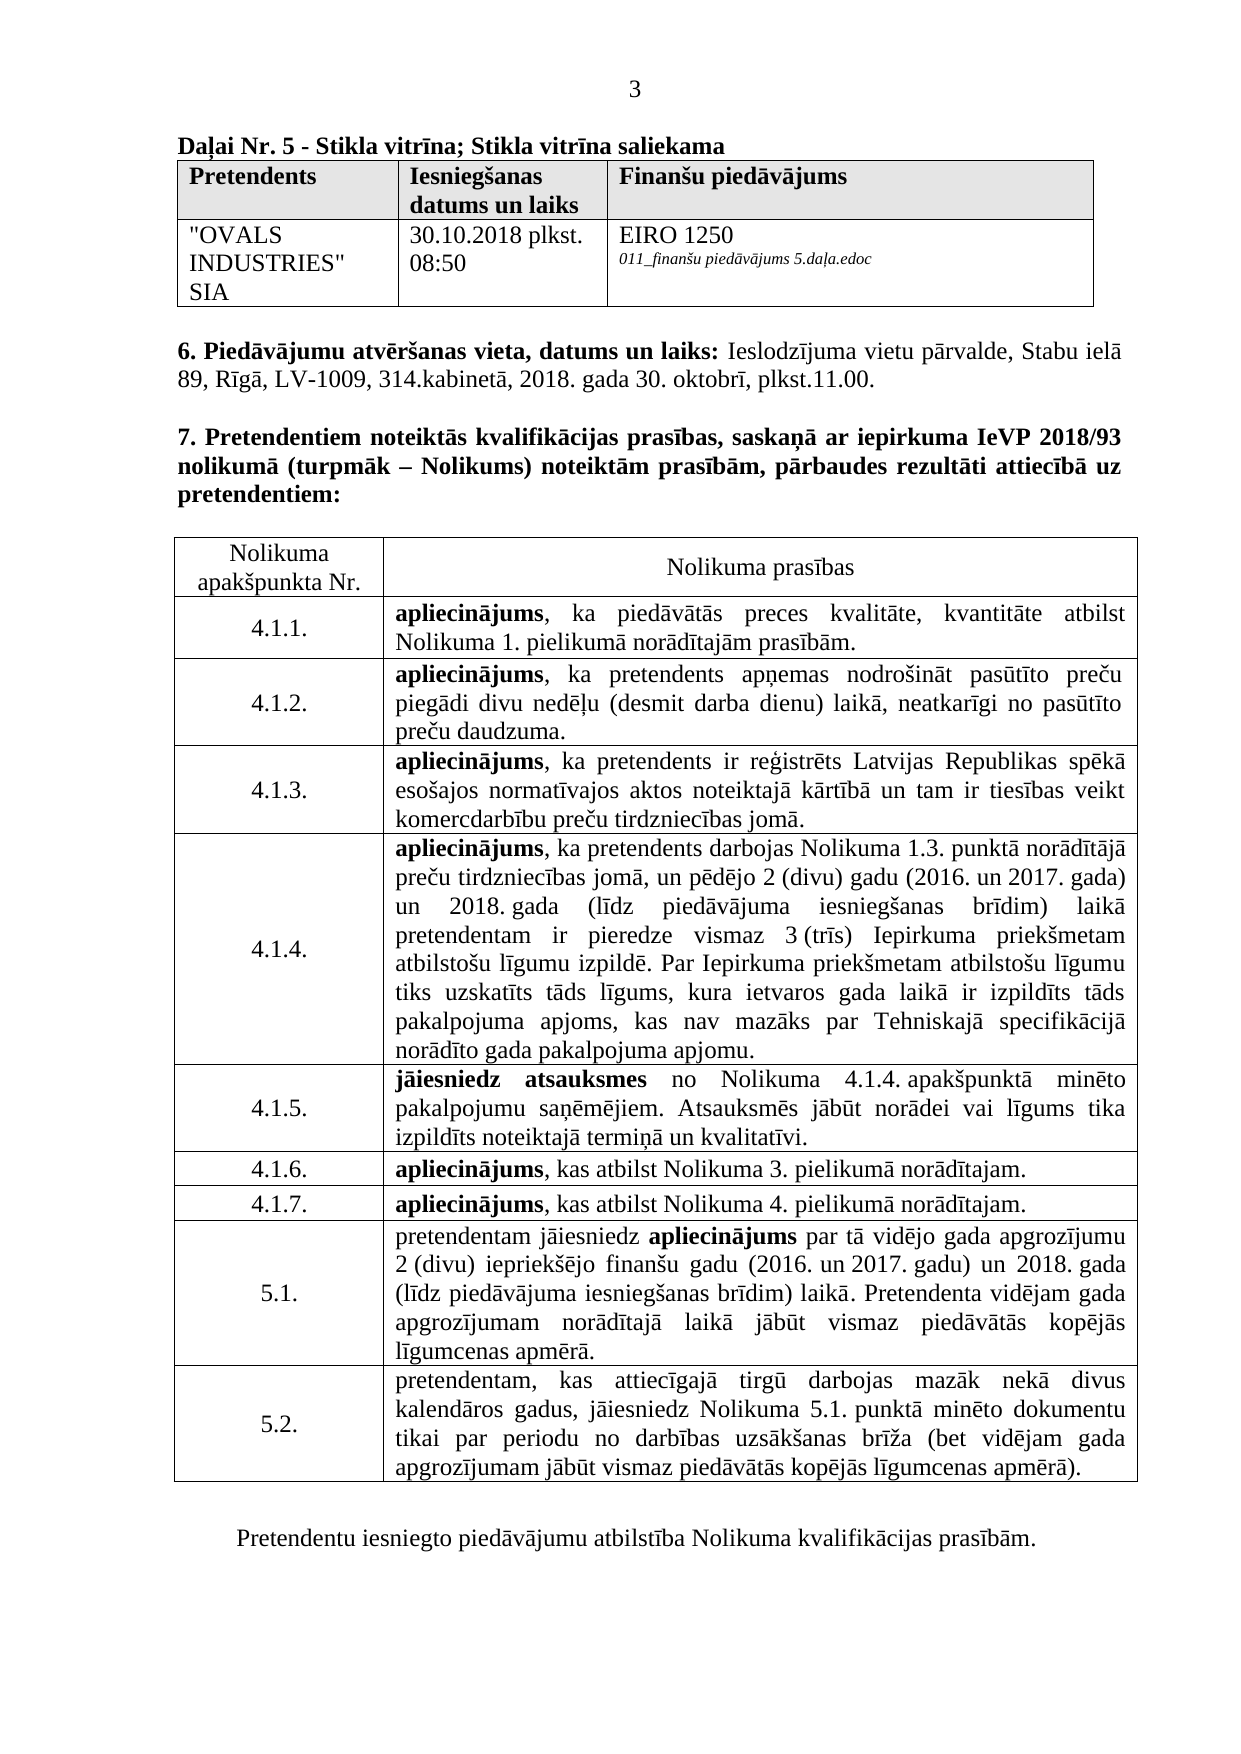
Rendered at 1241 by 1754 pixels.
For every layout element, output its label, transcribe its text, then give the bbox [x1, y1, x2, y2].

table_cell apliecinājums, ka pretendents apņemas nodrošināt pasūtīto preču piegādi divu nedēļu (desmit darba dienu) laikā, neatkarīgi no pasūtīto preču daudzuma. [384, 659, 1137, 745]
table_cell 4.1.4. [175, 834, 383, 1063]
table_cell 5.1. [175, 1221, 383, 1364]
table_header Finanšu piedāvājums [608, 161, 1093, 219]
table_cell 4.1.6. [175, 1152, 383, 1185]
table_header Nolikuma prasības [384, 538, 1137, 596]
table_header Iesniegšanas datums un laiks [399, 161, 607, 219]
text Pretendentu iesniegto piedāvājumu atbilstība Nolikuma kvalifikācijas prasībām. [177, 1523, 1102, 1552]
table_cell pretendentam, kas attiecīgajā tirgū darbojas mazāk nekā divus kalendāros gadus, jāiesniedz Nolikuma 5.1. punktā minēto dokumentu tikai par periodu no darbības uzsākšanas brīža (bet vidējam gada apgrozījumam jābūt vismaz piedāvātās kopējās līgumcenas apmērā). [384, 1366, 1137, 1481]
table_header Nolikuma apakšpunkta Nr. [175, 538, 383, 596]
table_cell 4.1.2. [175, 659, 383, 745]
table_cell pretendentam jāiesniedz apliecinājums par tā vidējo gada apgrozījumu 2 (divu) iepriekšējo finanšu gadu (2016. un 2017. gadu) un 2018. gada (līdz piedāvājuma iesniegšanas brīdim) laikā. Pretendenta vidējam gada apgrozījumam norādītajā laikā jābūt vismaz piedāvātās kopējās līgumcenas apmērā. [384, 1221, 1137, 1364]
table_cell "OVALS INDUSTRIES" SIA [178, 220, 398, 306]
table_cell apliecinājums, ka pretendents darbojas Nolikuma 1.3. punktā norādītājā preču tirdzniecības jomā, un pēdējo 2 (divu) gadu (2016. un 2017. gada) un 2018. gada (līdz piedāvājuma iesniegšanas brīdim) laikā pretendentam ir pieredze vismaz 3 (trīs) Iepirkuma priekšmetam atbilstošu līgumu izpildē. Par Iepirkuma priekšmetam atbilstošu līgumu tiks uzskatīts tāds līgums, kura ietvaros gada laikā ir izpildīts tāds pakalpojuma apjoms, kas nav mazāks par Tehniskajā specifikācijā norādīto gada pakalpojuma apjomu. [384, 834, 1137, 1063]
table_cell apliecinājums, kas atbilst Nolikuma 3. pielikumā norādītajam. [384, 1152, 1137, 1185]
table_cell apliecinājums, ka pretendents ir reģistrēts Latvijas Republikas spēkā esošajos normatīvajos aktos noteiktajā kārtībā un tam ir tiesības veikt komercdarbību preču tirdzniecības jomā. [384, 746, 1137, 832]
table_cell 4.1.5. [175, 1065, 383, 1151]
table_cell 30.10.2018 plkst. 08:50 [399, 220, 607, 306]
table_cell 5.2. [175, 1366, 383, 1481]
table_cell jāiesniedz atsauksmes no Nolikuma 4.1.4. apakšpunktā minēto pakalpojumu saņēmējiem. Atsauksmēs jābūt norādei vai līgums tika izpildīts noteiktajā termiņā un kvalitatīvi. [384, 1065, 1137, 1151]
table_cell EIRO 1250 011_finanšu piedāvājums 5.daļa.edoc [608, 220, 1093, 306]
text 6. Piedāvājumu atvēršanas vieta, datums un laiks: Ieslodzījuma vietu pārvalde, Stabu ielā 89, Rīgā, LV-1009, 314.kabinetā, 2018. gada 30. oktobrī, plkst.11.00. [177, 336, 1122, 393]
table_cell 4.1.1. [175, 597, 383, 658]
table_cell 4.1.3. [175, 746, 383, 832]
text Daļai Nr. 5 - Stikla vitrīna; Stikla vitrīna saliekama [177, 131, 1093, 160]
table_header Pretendents [178, 161, 398, 219]
table_cell apliecinājums, ka piedāvātās preces kvalitāte, kvantitāte atbilst Nolikuma 1. pielikumā norādītajām prasībām. [384, 597, 1137, 658]
table_cell 4.1.7. [175, 1186, 383, 1220]
text 7. Pretendentiem noteiktās kvalifikācijas prasības, saskaņā ar iepirkuma IeVP 2018/93 nolikumā (turpmāk – Nolikums) noteiktām prasībām, pārbaudes rezultāti attiecībā uz pretendentiem: [177, 422, 1122, 508]
table_cell apliecinājums, kas atbilst Nolikuma 4. pielikumā norādītajam. [384, 1186, 1137, 1220]
